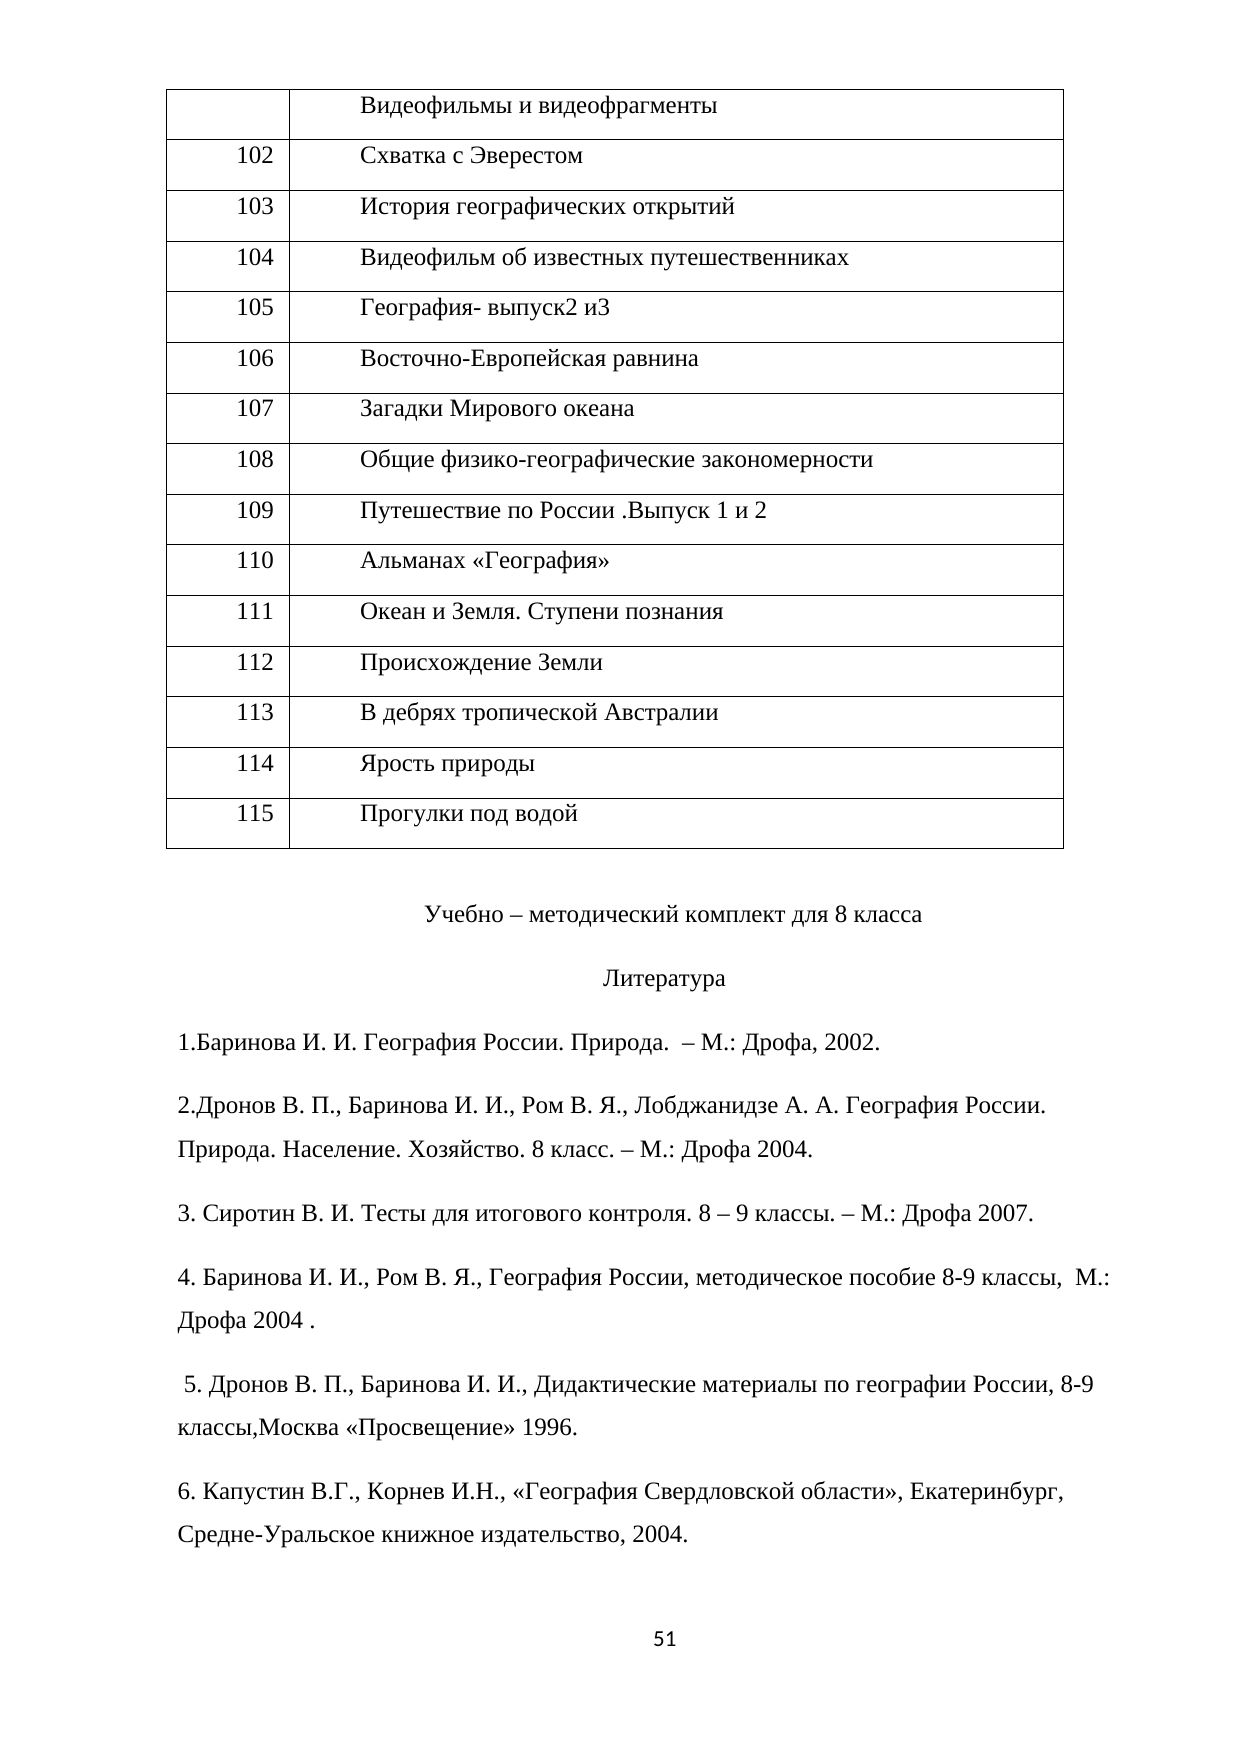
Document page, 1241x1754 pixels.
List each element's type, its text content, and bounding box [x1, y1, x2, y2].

table_cell В дебрях тропической Австралии [290, 697, 1063, 747]
table_cell Общие физико-географические закономерности [290, 444, 1063, 494]
table_cell 114 [167, 748, 289, 797]
table_cell Путешествие по России .Выпуск 1 и 2 [290, 495, 1063, 544]
table_cell 115 [167, 799, 289, 848]
table_cell Восточно-Европейская равнина [290, 343, 1063, 392]
table_cell 107 [167, 394, 289, 443]
table_cell Видеофильм об известных путешественниках [290, 242, 1063, 291]
table_cell 111 [167, 596, 289, 646]
table_cell История географических открытий [290, 191, 1063, 241]
table_cell Видеофильмы и видеофрагменты [290, 90, 1063, 139]
text 4. Баринова И. И., Ром В. Я., География России, методическое пособие 8-9 классы, М.: Дрофа 2004 . [177, 1262, 1152, 1333]
table_cell 106 [167, 343, 289, 392]
table_cell География- выпуск2 и3 [290, 292, 1063, 342]
table_cell 105 [167, 292, 289, 342]
text 3. Сиротин В. И. Тесты для итогового контроля. 8 – 9 классы. – М.: Дрофа 2007. [177, 1198, 1152, 1226]
table_cell 104 [167, 242, 289, 291]
table_cell 110 [167, 545, 289, 595]
table_cell 102 [167, 140, 289, 190]
table_cell Океан и Земля. Ступени познания [290, 596, 1063, 646]
table_cell Ярость природы [290, 748, 1063, 797]
table_cell 103 [167, 191, 289, 241]
text 6. Капустин В.Г., Корнев И.Н., «География Свердловской области», Екатеринбург, Средне-Уральское книжное издательство, 2004. [177, 1476, 1152, 1548]
table_cell Схватка с Эверестом [290, 140, 1063, 190]
text 2.Дронов В. П., Баринова И. И., Ром В. Я., Лобджанидзе А. А. География России. Природа. Население. Хозяйство. 8 класс. – М.: Дрофа 2004. [177, 1091, 1152, 1162]
table_cell Загадки Мирового океана [290, 394, 1063, 443]
table_cell 109 [167, 495, 289, 544]
table_cell 112 [167, 647, 289, 696]
text Учебно – методический комплект для 8 класса [177, 899, 1152, 927]
table_cell 108 [167, 444, 289, 494]
text 1.Баринова И. И. География России. Природа. – М.: Дрофа, 2002. [177, 1027, 1152, 1055]
table_cell Прогулки под водой [290, 799, 1063, 848]
table_cell [167, 90, 289, 139]
text Литература [177, 963, 1152, 991]
table_cell Альманах «География» [290, 545, 1063, 595]
table_cell Происхождение Земли [290, 647, 1063, 696]
text 5. Дронов В. П., Баринова И. И., Дидактические материалы по географии России, 8-9 классы,Москва «Просвещение» 1996. [177, 1369, 1152, 1441]
table_cell 113 [167, 697, 289, 747]
